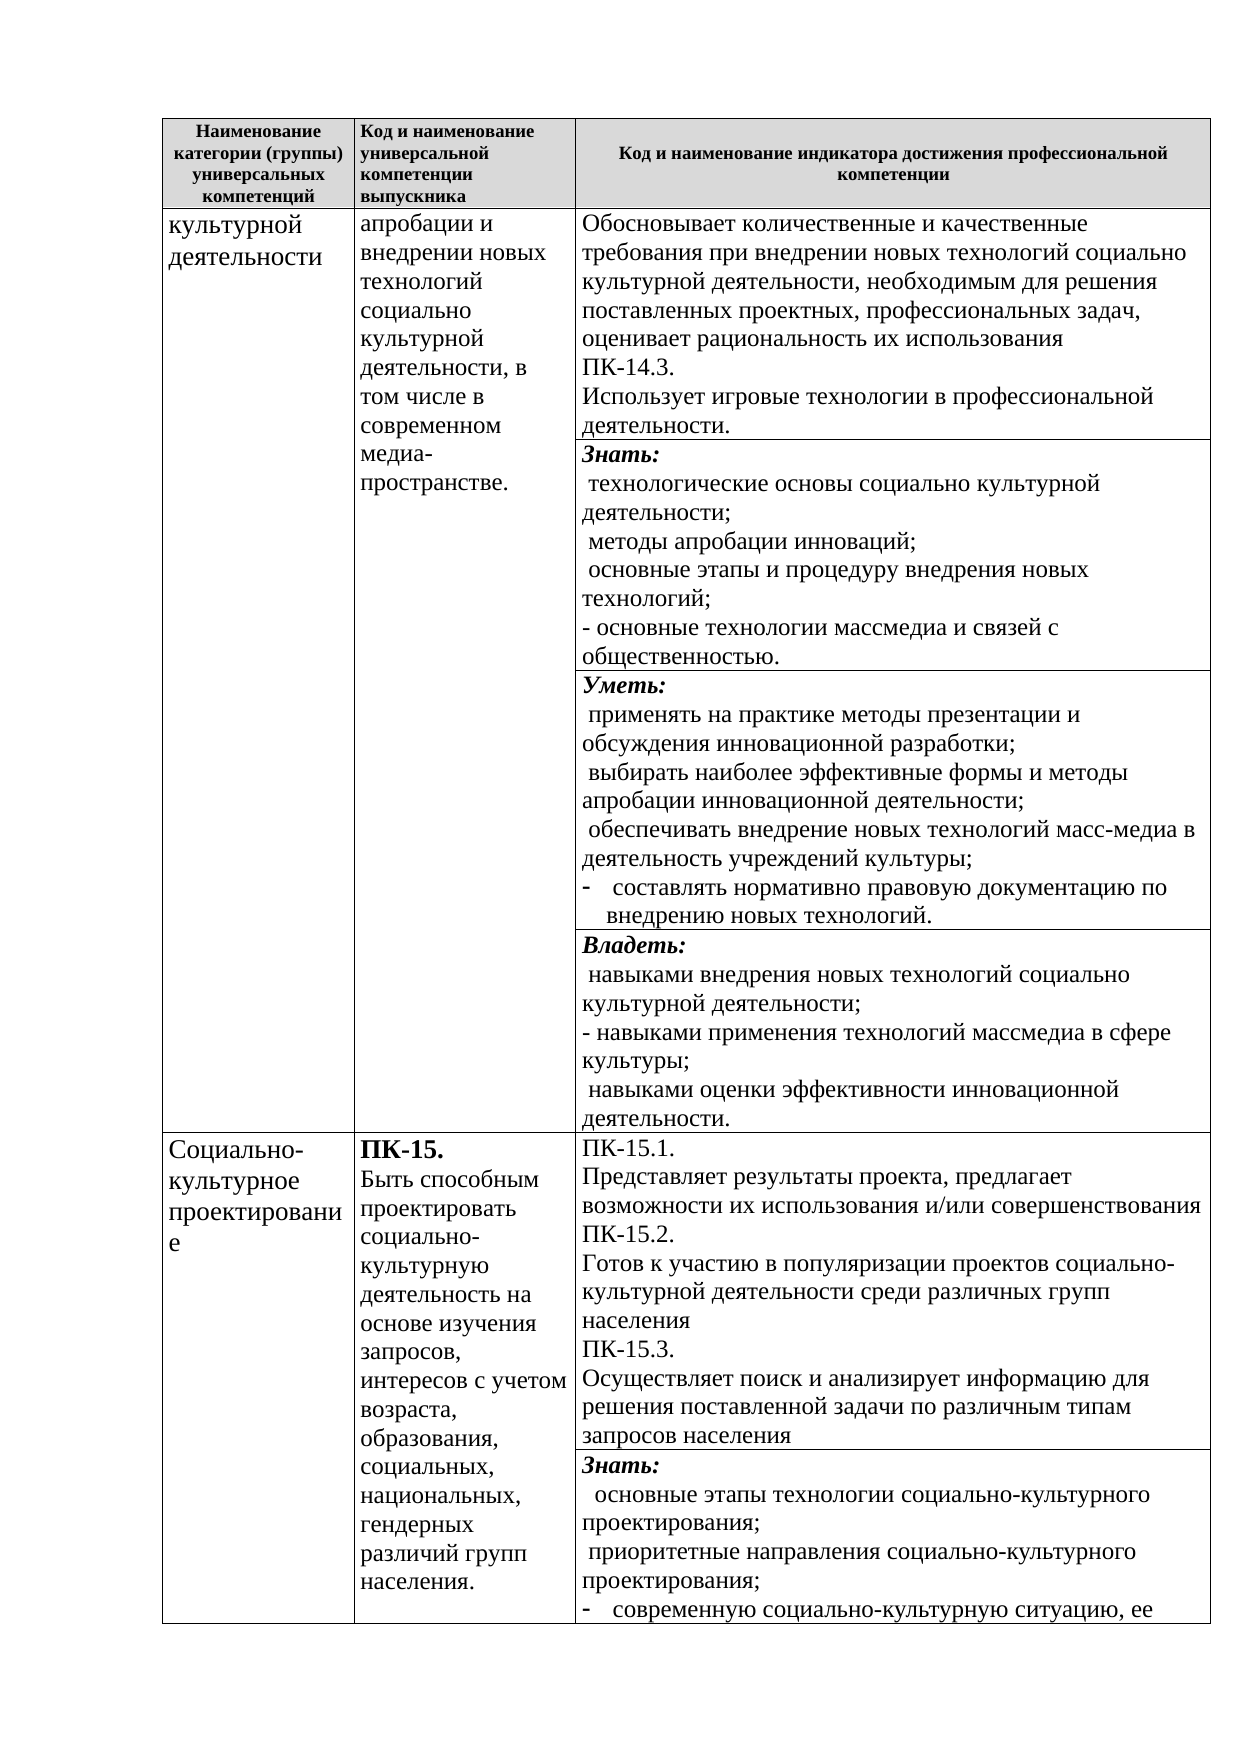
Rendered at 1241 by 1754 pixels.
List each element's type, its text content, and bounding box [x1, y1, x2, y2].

table_cell Технологические инновации в социально-культурной деятельности [163, 209, 354, 1132]
table_cell Социально-культурное проектирование [163, 1133, 354, 1622]
table_header Наименование категории (группы) универсальных компетенций [163, 119, 354, 207]
table_cell ПК-15.1. Представляет результаты проекта, предлагает возможности их использования и/или совершенствования ПК-15.2. Готов к участию в популяризации проектов социально-культурной деятельности среди различных групп населения ПК-15.3. Осуществляет поиск и анализирует информацию для решения поставленной задачи по различным типам запросов населения [576, 1133, 1210, 1449]
table_header Код и наименование универсальной компетенции выпускника [355, 119, 575, 207]
table_cell Знать: ­ технологические основы социально­ культурной деятельности; ­ методы апробации инноваций; ­ основные этапы и процедуру внедрения новых технологий; - основные технологии массмедиа и связей с общественностью. [576, 440, 1210, 669]
table_cell Владеть: ­ навыками внедрения новых технологий социально­ культурной деятельности; - навыками применения технологий массмедиа в сфере культуры; ­ навыками оценки эффективности инновационной деятельности. [576, 930, 1210, 1132]
table_header Код и наименование индикатора достижения профессиональной компетенции [576, 119, 1210, 207]
table_cell ПК-15. Быть способным проектировать социально-культурную деятельность на основе изучения запросов, интересов с учетом возраста, образования, социальных, национальных, гендерных различий групп населения. [355, 1133, 575, 1622]
table_cell Уметь: ­ применять на практике методы презентации и обсуждения инновационной разработки; ­ выбирать наиболее эффективные формы и методы апробации инновационной деятельности; ­ обеспечивать внедрение новых технологий масс-медиа в деятельность учреждений культуры; ­ составлять нормативно­ правовую документацию по внедрению новых технологий. [576, 671, 1210, 929]
